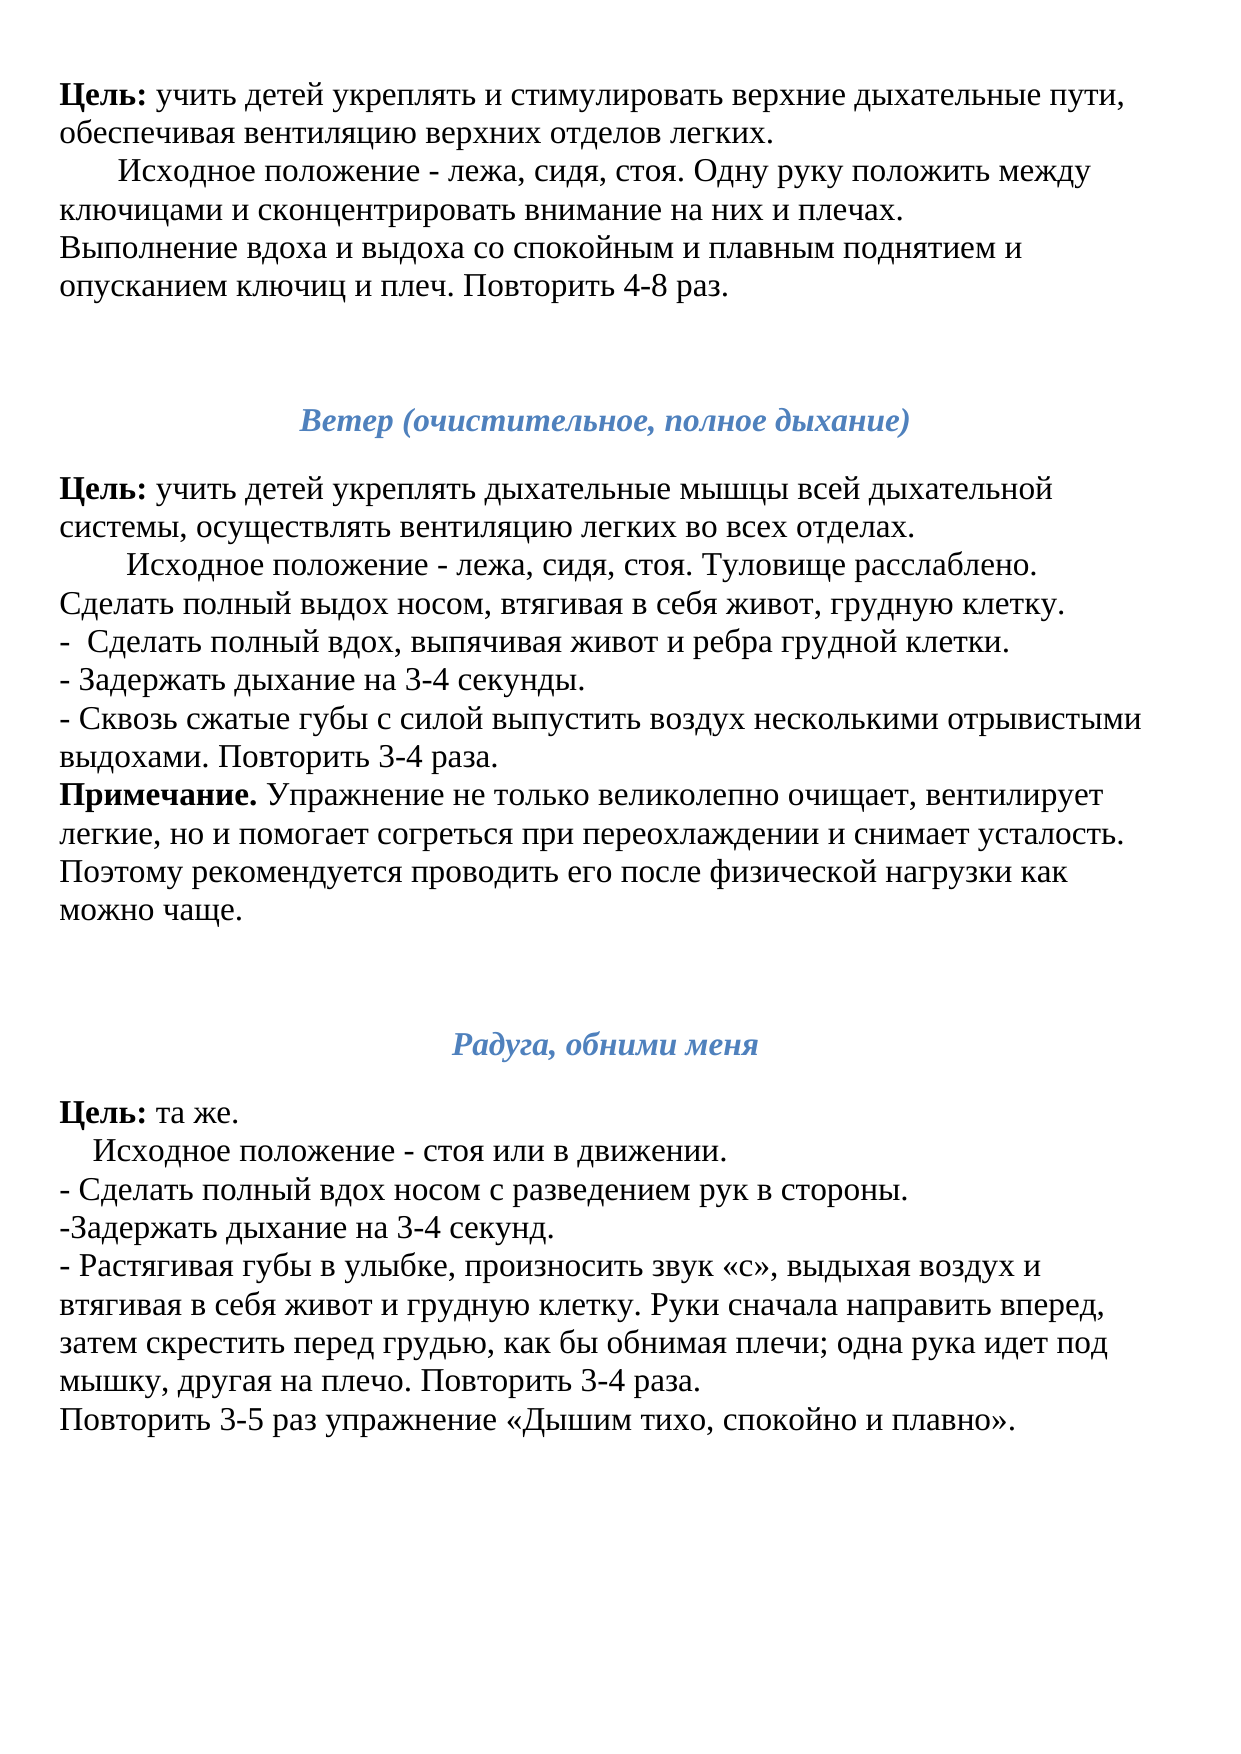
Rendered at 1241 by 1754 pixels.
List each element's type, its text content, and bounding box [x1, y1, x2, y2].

text - Задержать дыхание на 3-4 секунды. [59, 660, 1152, 698]
text Радуга, обними меня [59, 1025, 1152, 1063]
text - Сделать полный вдох, выпячивая живот и ребра грудной клетки. [59, 621, 1152, 660]
text Ветер (очистительное, полное дыхание) [59, 401, 1152, 439]
text Выполнение вдоха и выдоха со спокойным и плавным поднятием и опусканием ключиц и плеч. Повторить 4-8 раз. [59, 227, 1152, 304]
text Исходное положение - стоя или в движении. [59, 1131, 1152, 1169]
text -Задержать дыхание на 3-4 секунд. [59, 1207, 1152, 1246]
text Исходное положение - лежа, сидя, стоя. Туловище расслаблено. Сделать полный выдох носом, втягивая в себя живот, грудную клетку. [59, 545, 1152, 621]
text Примечание. Упражнение не только великолепно очищает, вентилирует легкие, но и помогает согреться при переохлаждении и снимает усталость. Поэтому рекомендуется проводить его после физической нагрузки как можно чаще. [59, 775, 1152, 928]
text - Сквозь сжатые губы с силой выпустить воздух несколькими отрывистыми выдохами. Повторить 3-4 раза. [59, 698, 1152, 775]
text Цель: учить детей укреплять и стимулировать верхние дыхательные пути, обеспечивая вентиляцию верхних отделов легких. [59, 74, 1152, 151]
text Цель: та же. [59, 1092, 1152, 1131]
text - Сделать полный вдох носом с разведением рук в стороны. [59, 1169, 1152, 1207]
text Цель: учить детей укреплять дыхательные мышцы всей дыхательной системы, осуществлять вентиляцию легких во всех отделах. [59, 468, 1152, 545]
text - Растягивая губы в улыбке, произносить звук «с», выдыхая воздух и втягивая в себя живот и грудную клетку. Руки сначала направить вперед, затем скрестить перед грудью, как бы обнимая плечи; одна рука идет под мышку, другая на плечо. Повторить 3-4 раза. [59, 1246, 1152, 1399]
text Исходное положение - лежа, сидя, стоя. Одну руку положить между ключицами и сконцентрировать внимание на них и плечах. [59, 151, 1152, 227]
text Повторить 3-5 раз упражнение «Дышим тихо, спокойно и плавно». [59, 1399, 1152, 1437]
